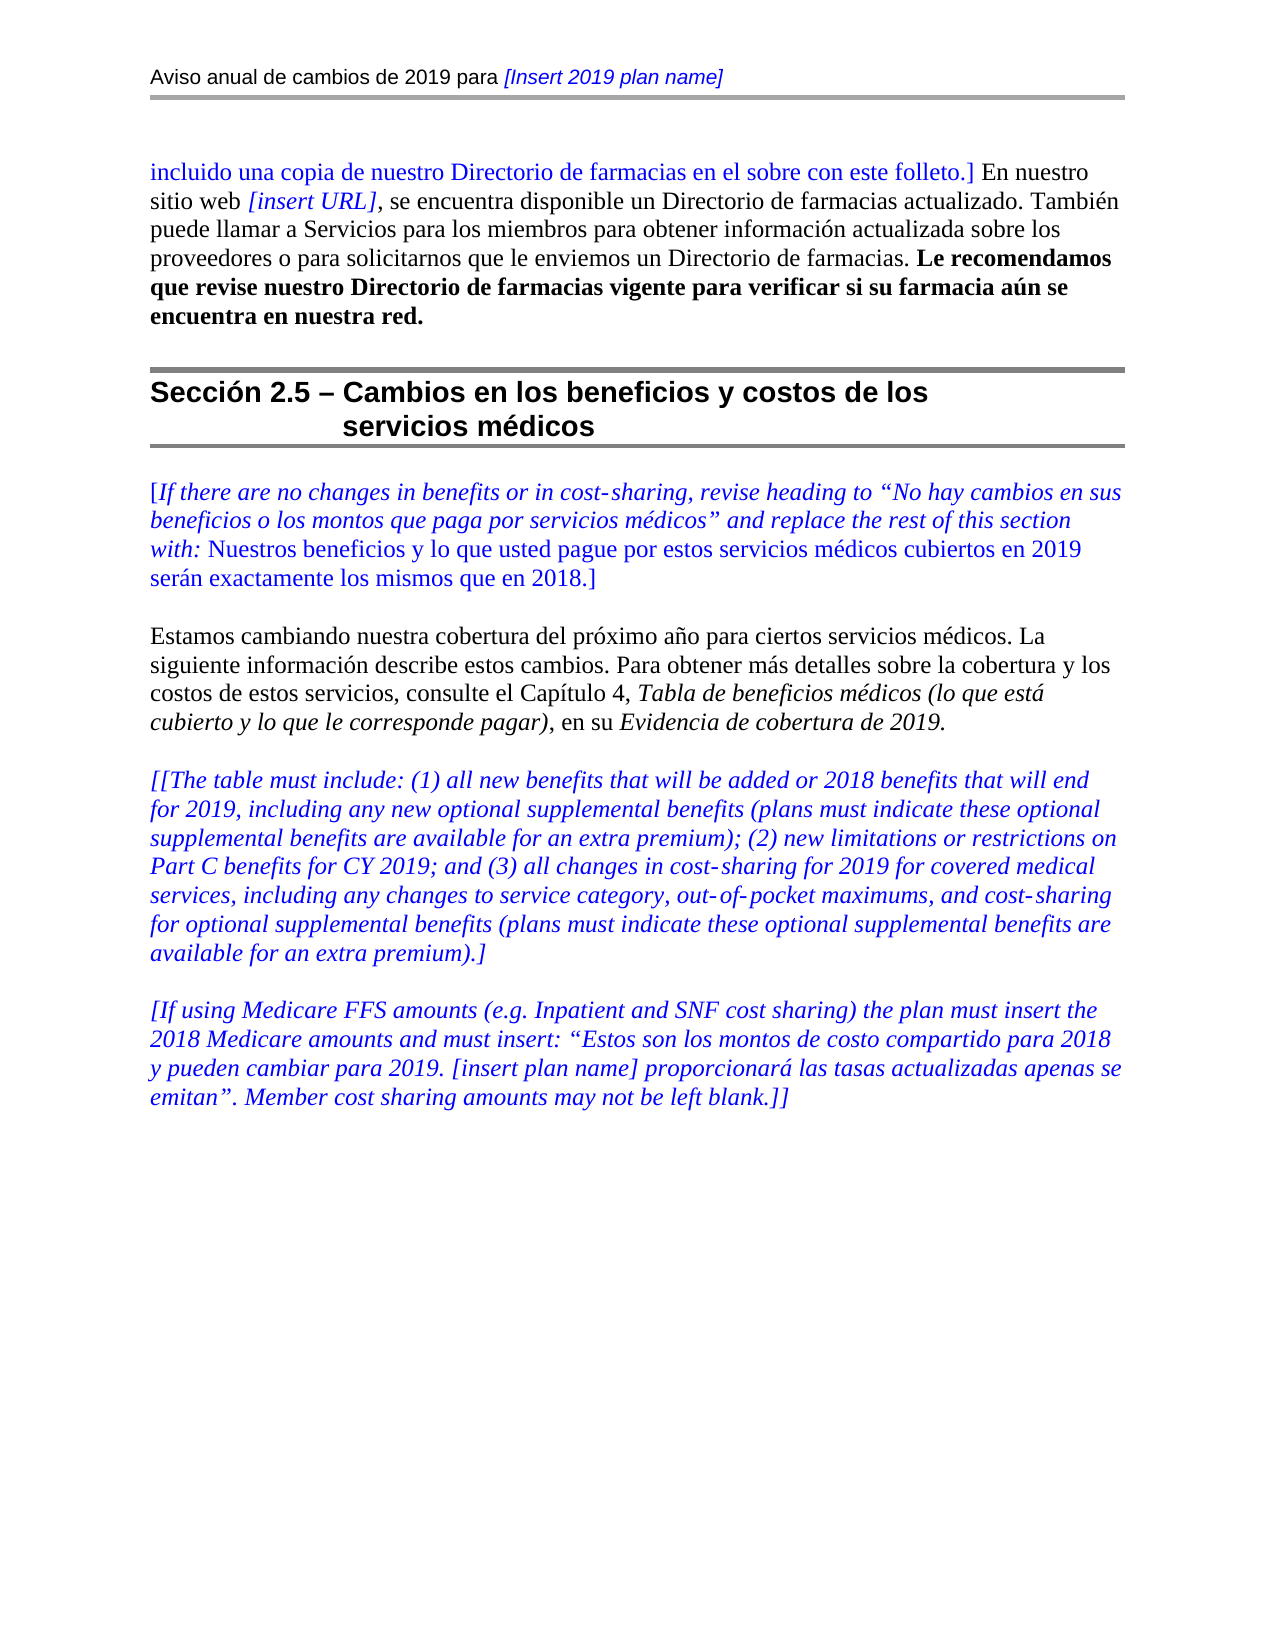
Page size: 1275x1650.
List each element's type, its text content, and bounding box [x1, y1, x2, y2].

text [If there are no changes in benefits or in cost-sharing, revise heading to “No hay cambios en sus beneficios o los montos que paga por servicios médicos” and replace the rest of this section with: Nuestros beneficios y lo que usted pague por estos servicios médicos cubiertos en 2019 serán exactamente los mismos que en 2018.] [150, 534, 1125, 649]
text [For a plan that will have a higher than normal number of pharmacies leaving its pharmacy network] Nuestra red ha cambiado más de lo habitual para 2019. [Insert if applicable: Hemos incluido una copia de nuestro Directorio de farmacias en el sobre con este folleto.] En nuestro sitio web [insert URL], se encuentra disponible un Directorio de farmacias actualizado. También puede llamar a Servicios para los miembros para obtener información actualizada sobre los proveedores o para solicitarnos que le enviemos un Directorio de farmacias. Le recomendamos que revise nuestro Directorio de farmacias vigente para verificar si su farmacia aún se encuentra en nuestra red. [150, 157, 1125, 387]
text [[The table must include: (1) all new benefits that will be added or 2018 benefits that will end for 2019, including any new optional supplemental benefits (plans must indicate these optional supplemental benefits are available for an extra premium); (2) new limitations or restrictions on Part C benefits for CY 2019; and (3) all changes in cost-sharing for 2019 for covered medical services, including any changes to service category, out-of-pocket maximums, and cost-sharing for optional supplemental benefits (plans must indicate these optional supplemental benefits are available for an extra premium).] [150, 823, 1125, 1024]
text [If using Medicare FFS amounts (e.g. Inpatient and SNF cost sharing) the plan must insert the 2018 Medicare amounts and must insert: “Estos son los montos de costo compartido para 2018 y pueden cambiar para 2019. [insert plan name] proporcionará las tasas actualizadas apenas se emitan”. Member cost sharing amounts may not be left blank.]] [150, 1053, 1125, 1168]
subtitle Sección 2.5 – Cambios en los beneficios y costos de los servicios médicos [150, 431, 1125, 502]
text Estamos cambiando nuestra cobertura del próximo año para ciertos servicios médicos. La siguiente información describe estos cambios. Para obtener más detalles sobre la cobertura y los costos de estos servicios, consulte el Capítulo 4, Tabla de beneficios médicos (lo que está cubierto y lo que le corresponde pagar), en su Evidencia de cobertura de 2019. [150, 678, 1125, 793]
